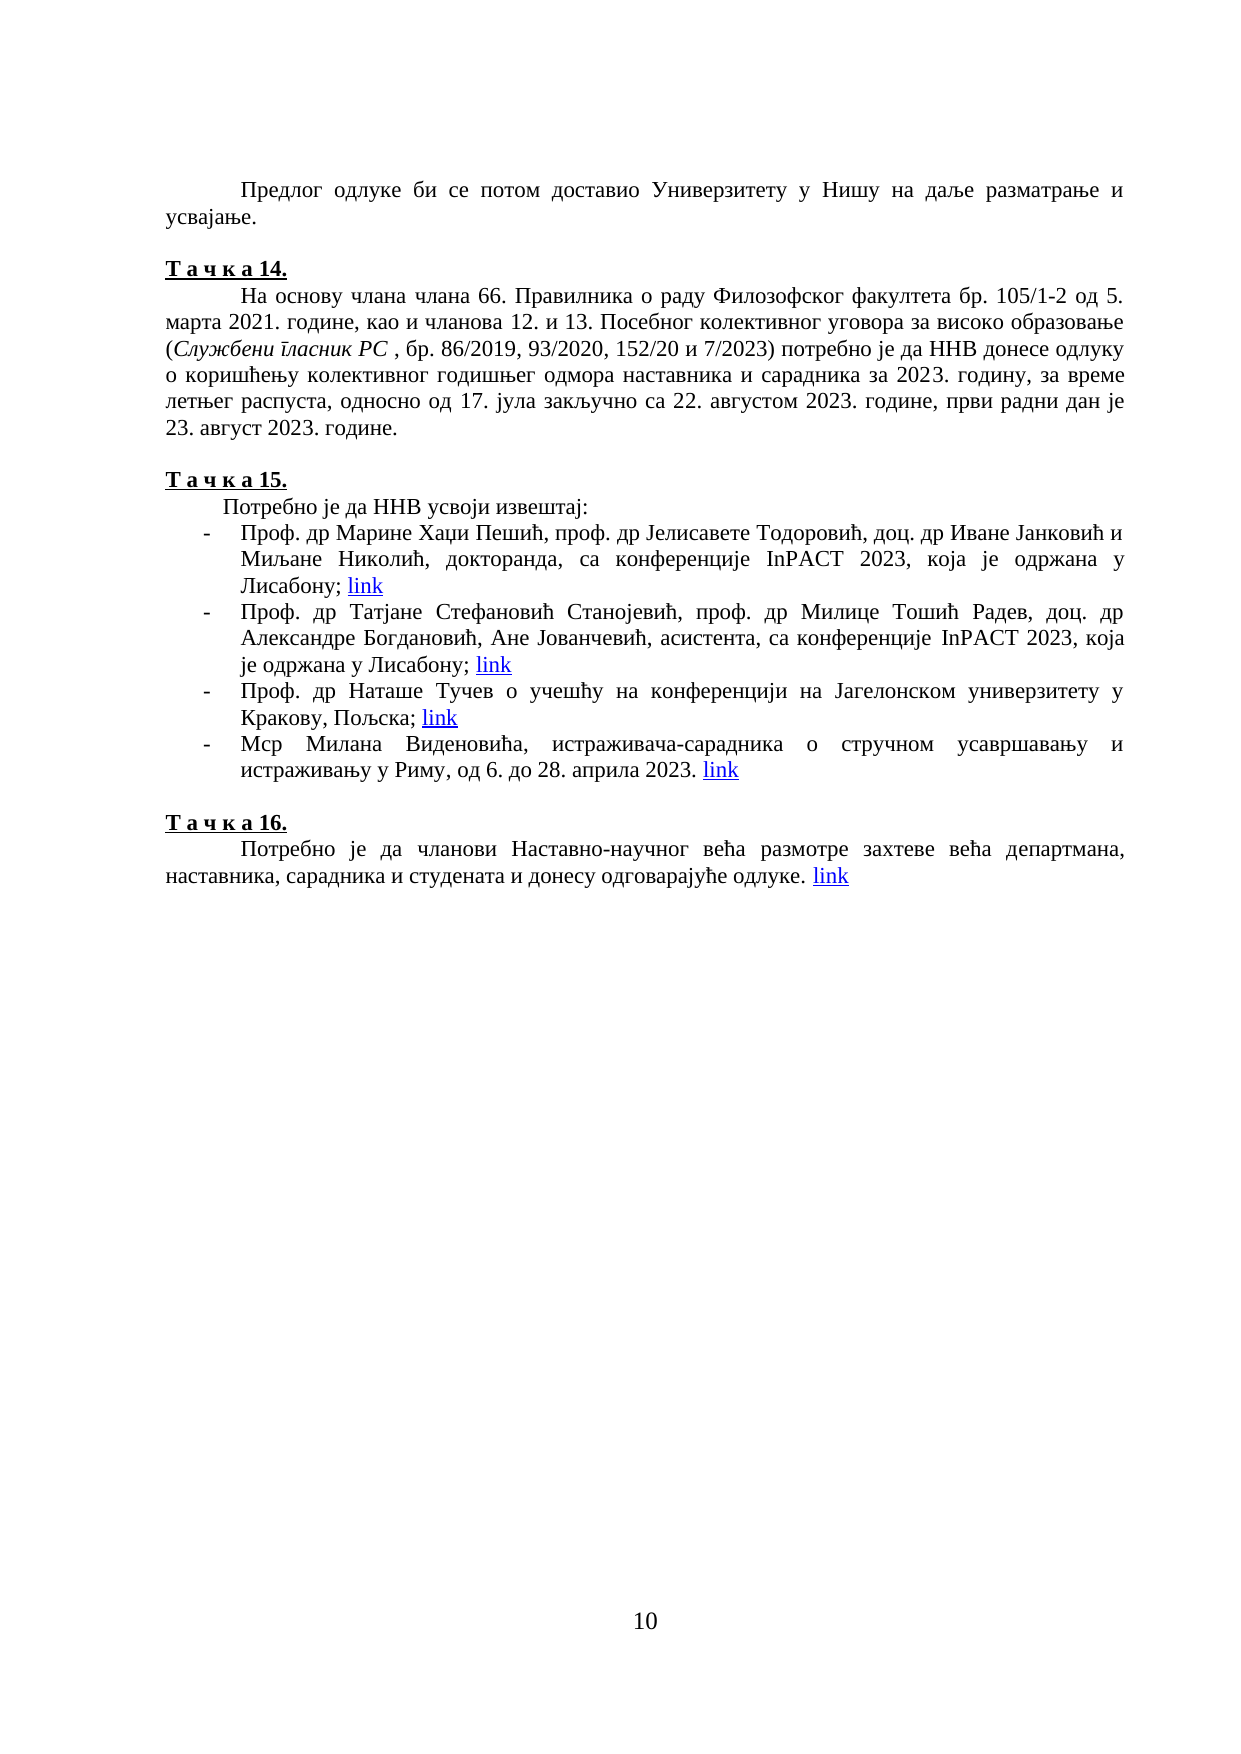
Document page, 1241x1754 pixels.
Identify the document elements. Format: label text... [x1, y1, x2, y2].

text Т а ч к а 14. [165, 256, 1125, 282]
list Мср Милана Виденовића, истраживача-сарадника о стручном усавршавању и истраживању у Риму, од 6. до 28. априла 2023. link [203, 730, 1125, 783]
text Потребно је да чланови Наставно-научног већа размотре захтеве већа департмана, наставника, сарадника и студената и донесу одговарајуће одлуке. link [165, 835, 1125, 888]
text Предлог одлуке би се потом доставио Универзитету у Нишу на даље разматрање и усвајање. [165, 176, 1125, 229]
text Т а ч к а 16. [165, 809, 1125, 835]
list Проф. др Татјане Стефановић Станојевић, проф. др Милице Тошић Радев, доц. др Александре Богдановић, Ане Јованчевић, асистента, са конференције InPACT 2023, која је одржана у Лисабону; link [203, 598, 1125, 677]
list Проф. др Марине Хаџи Пешић, проф. др Јелисавете Тодоровић, доц. др Иване Јанковић и Миљане Николић, докторанда, са конференције InPACT 2023, која је одржана у Лисабону; link [203, 519, 1125, 598]
text Т а ч к а 15. [165, 466, 1125, 493]
text На основу члана члана 66. Правилника о раду Филозофског факултета бр. 105/1-2 од 5. марта 2021. године, као и чланова 12. и 13. Посебног колективног уговора за високо образовање (Службени гласник РС , бр. 86/2019, 93/2020, 152/20 и 7/2023) потребно је да ННВ донесе одлуку о коришћењу колективног годишњег одмора наставника и сарадника за 2023. годину, за време летњег распуста, односно од 17. јула закључно са 22. августом 2023. године, први радни дан је 23. август 2023. године. [165, 282, 1125, 440]
text Потребно је да ННВ усвоји извештај: [165, 493, 1125, 519]
list Проф. др Наташе Тучев о учешћу на конференцији на Јагелонском универзитету у Кракову, Пољска; link [203, 677, 1125, 730]
